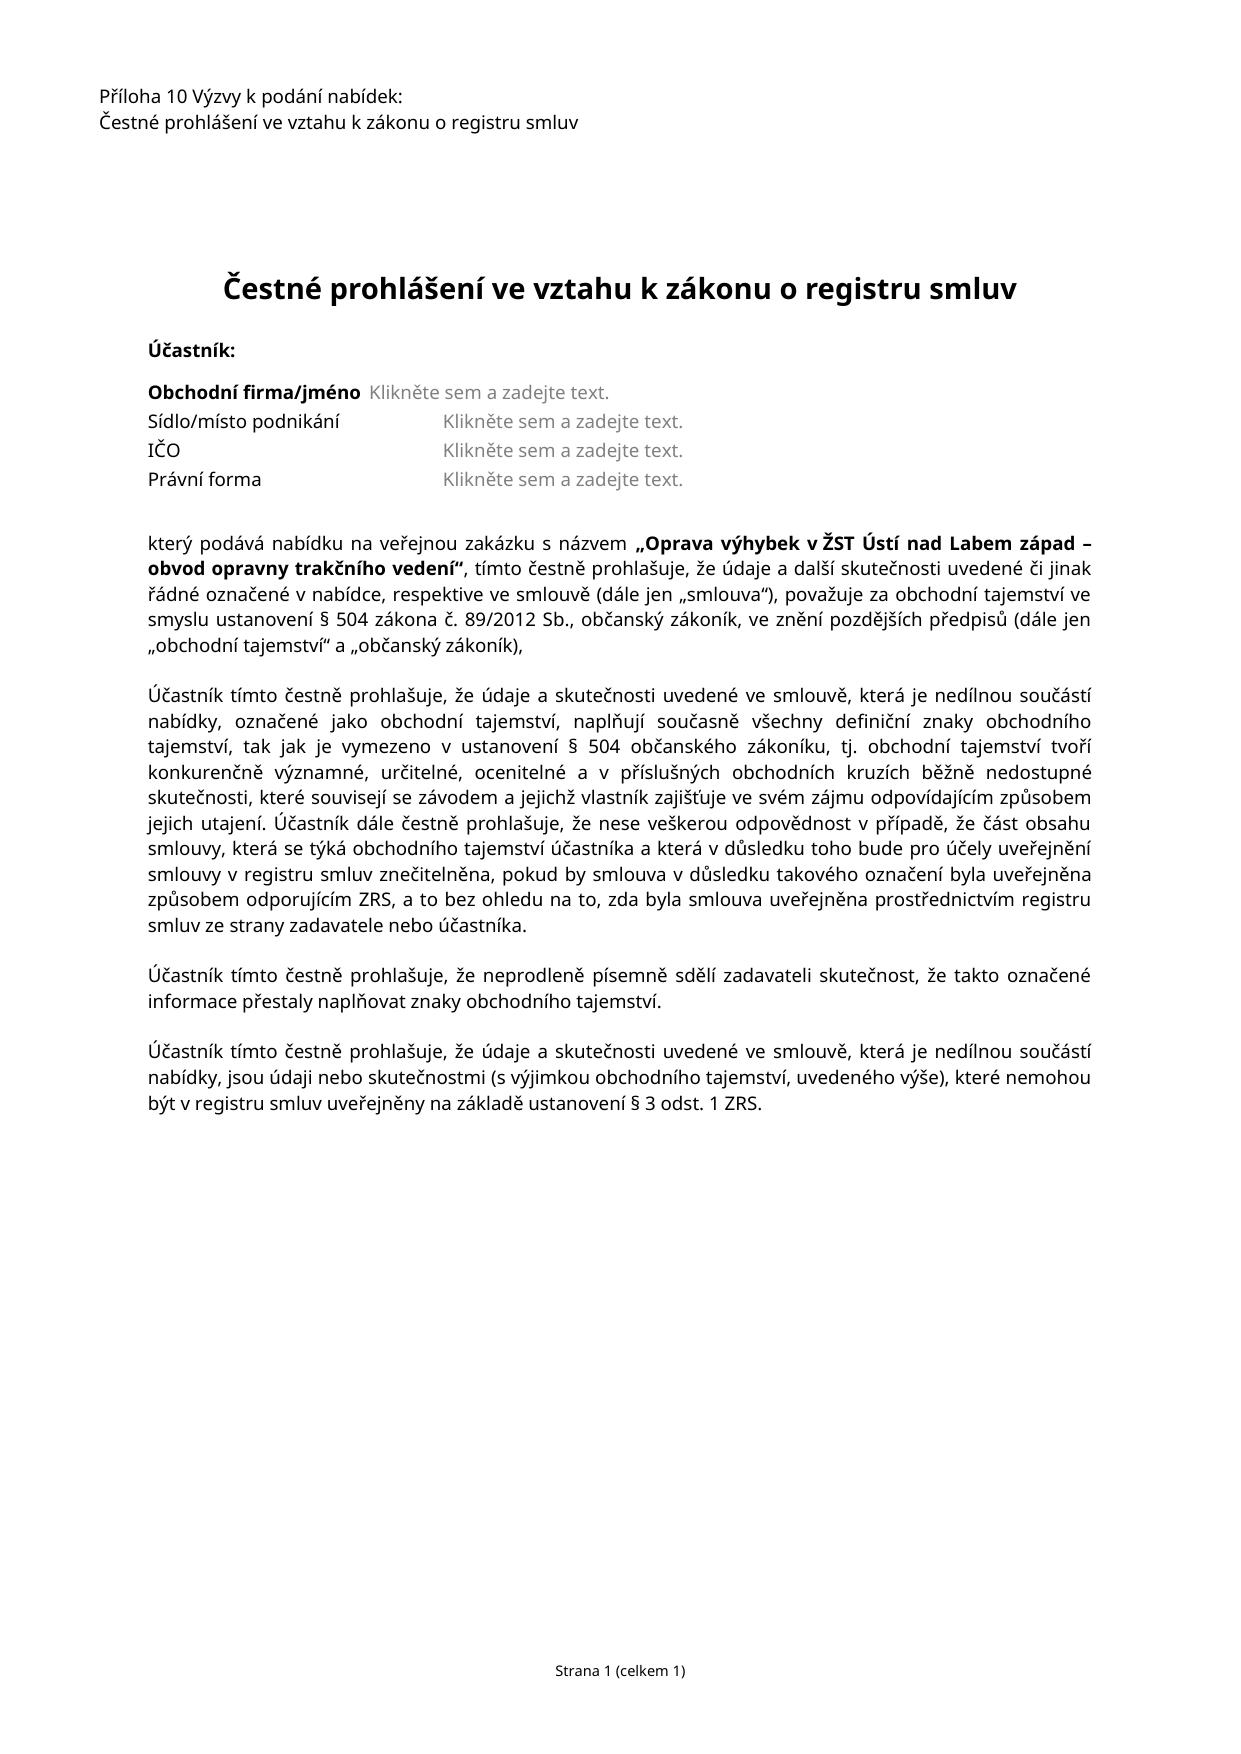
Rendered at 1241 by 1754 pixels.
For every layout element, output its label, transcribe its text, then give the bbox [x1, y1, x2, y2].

text Účastník: [148, 333, 1093, 364]
text který podává nabídku na veřejnou zakázku s názvem „Oprava výhybek v ŽST Ústí nad Labem západ – obvod opravny trakčního vedení“, tímto čestně prohlašuje, že údaje a další skutečnosti uvedené či jinak řádné označené v nabídce, respektive ve smlouvě (dále jen „smlouva“), považuje za obchodní tajemství ve smyslu ustanovení § 504 zákona č. 89/2012 Sb., občanský zákoník, ve znění pozdějších předpisů (dále jen „obchodní tajemství“ a „občanský zákoník), [148, 530, 1093, 658]
text Účastník tímto čestně prohlašuje, že údaje a skutečnosti uvedené ve smlouvě, která je nedílnou součástí nabídky, označené jako obchodní tajemství, naplňují současně všechny definiční znaky obchodního tajemství, tak jak je vymezeno v ustanovení § 504 občanského zákoníku, tj. obchodní tajemství tvoří konkurenčně významné, určitelné, ocenitelné a v příslušných obchodních kruzích běžně nedostupné skutečnosti, které souvisejí se závodem a jejichž vlastník zajišťuje ve svém zájmu odpovídajícím způsobem jejich utajení. Účastník dále čestně prohlašuje, že nese veškerou odpovědnost v případě, že část obsahu smlouvy, která se týká obchodního tajemství účastníka a která v důsledku toho bude pro účely uveřejnění smlouvy v registru smluv znečitelněna, pokud by smlouva v důsledku takového označení byla uveřejněna způsobem odporujícím ZRS, a to bez ohledu na to, zda byla smlouva uveřejněna prostřednictvím registru smluv ze strany zadavatele nebo účastníka. [148, 683, 1093, 938]
text IČO [148, 434, 1093, 463]
text Obchodní firma/jméno [148, 376, 1093, 405]
title Čestné prohlášení ve vztahu k zákonu o registru smluv [148, 268, 1093, 308]
text Právní forma [148, 463, 1093, 492]
text Účastník tímto čestně prohlašuje, že neprodleně písemně sdělí zadavateli skutečnost, že takto označené informace přestaly naplňovat znaky obchodního tajemství. [148, 963, 1093, 1014]
text Účastník tímto čestně prohlašuje, že údaje a skutečnosti uvedené ve smlouvě, která je nedílnou součástí nabídky, jsou údaji nebo skutečnostmi (s výjimkou obchodního tajemství, uvedeného výše), které nemohou být v registru smluv uveřejněny na základě ustanovení § 3 odst. 1 ZRS. [148, 1039, 1093, 1115]
text Sídlo/místo podnikání [148, 405, 1093, 434]
